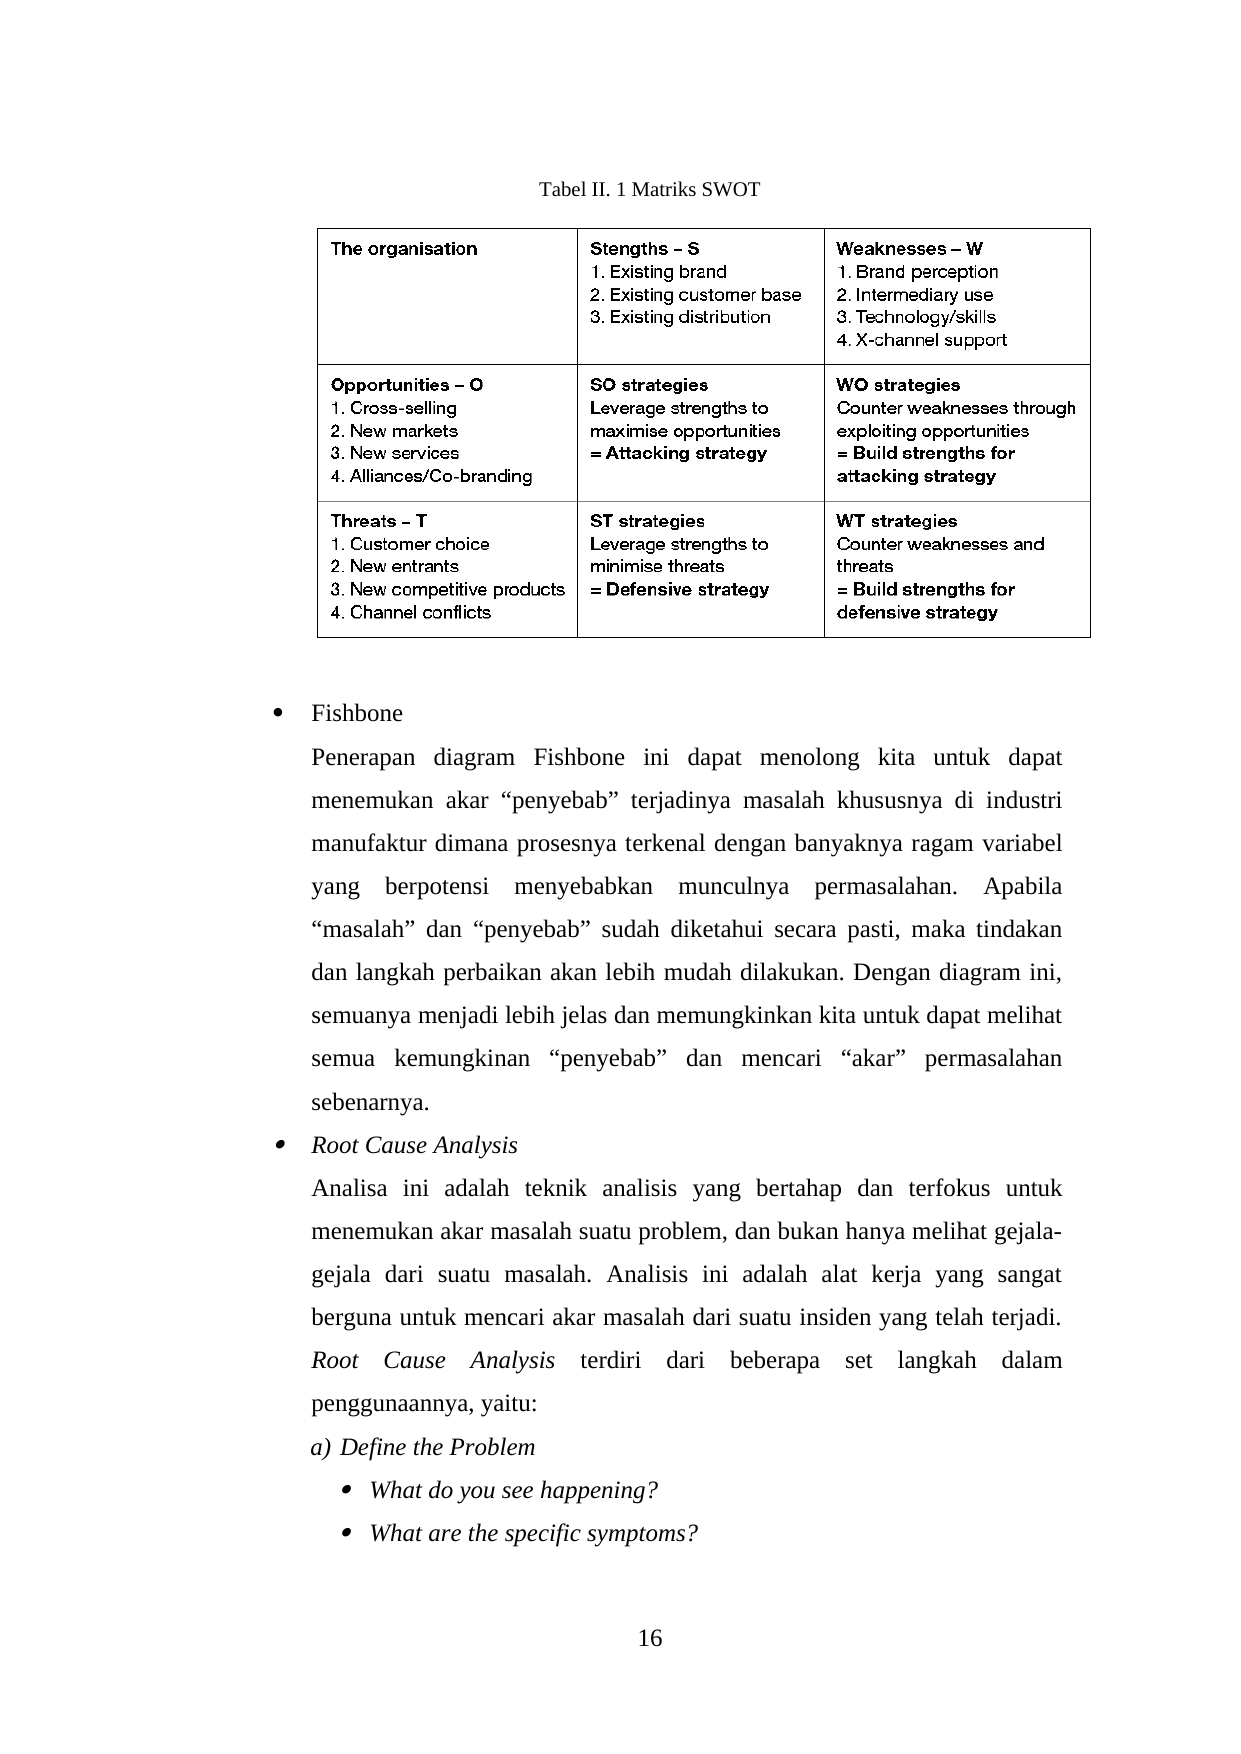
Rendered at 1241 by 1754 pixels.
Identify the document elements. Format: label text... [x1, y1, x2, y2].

list Root Cause Analysis [274, 1130, 1063, 1158]
list Define the Problem [310, 1432, 1063, 1460]
list What do you see happening? [311, 1475, 1063, 1503]
list Fishbone [274, 698, 1063, 727]
list Analisa ini adalah teknik analisis yang bertahap dan terfokus untuk menemukan akar masalah suatu problem, dan bukan hanya melihat gejala-gejala dari suatu masalah. Analisis ini adalah alat kerja yang sangat berguna untuk mencari akar masalah dari suatu insiden yang telah terjadi. Root Cause Analysis terdiri dari beberapa set langkah dalam penggunaannya, yaitu: [311, 1173, 1063, 1417]
list Penerapan diagram Fishbone ini dapat menolong kita untuk dapat menemukan akar “penyebab” terjadinya masalah khususnya di industri manufaktur dimana prosesnya terkenal dengan banyaknya ragam variabel yang berpotensi menyebabkan munculnya permasalahan. Apabila “masalah” dan “penyebab” sudah diketahui secara pasti, maka tindakan dan langkah perbaikan akan lebih mudah dilakukan. Dengan diagram ini, semuanya menjadi lebih jelas dan memungkinkan kita untuk dapat melihat semua kemungkinan “penyebab” dan mencari “akar” permasalahan sebenarnya. [311, 742, 1063, 1115]
list What are the specific symptoms? [311, 1518, 1063, 1547]
